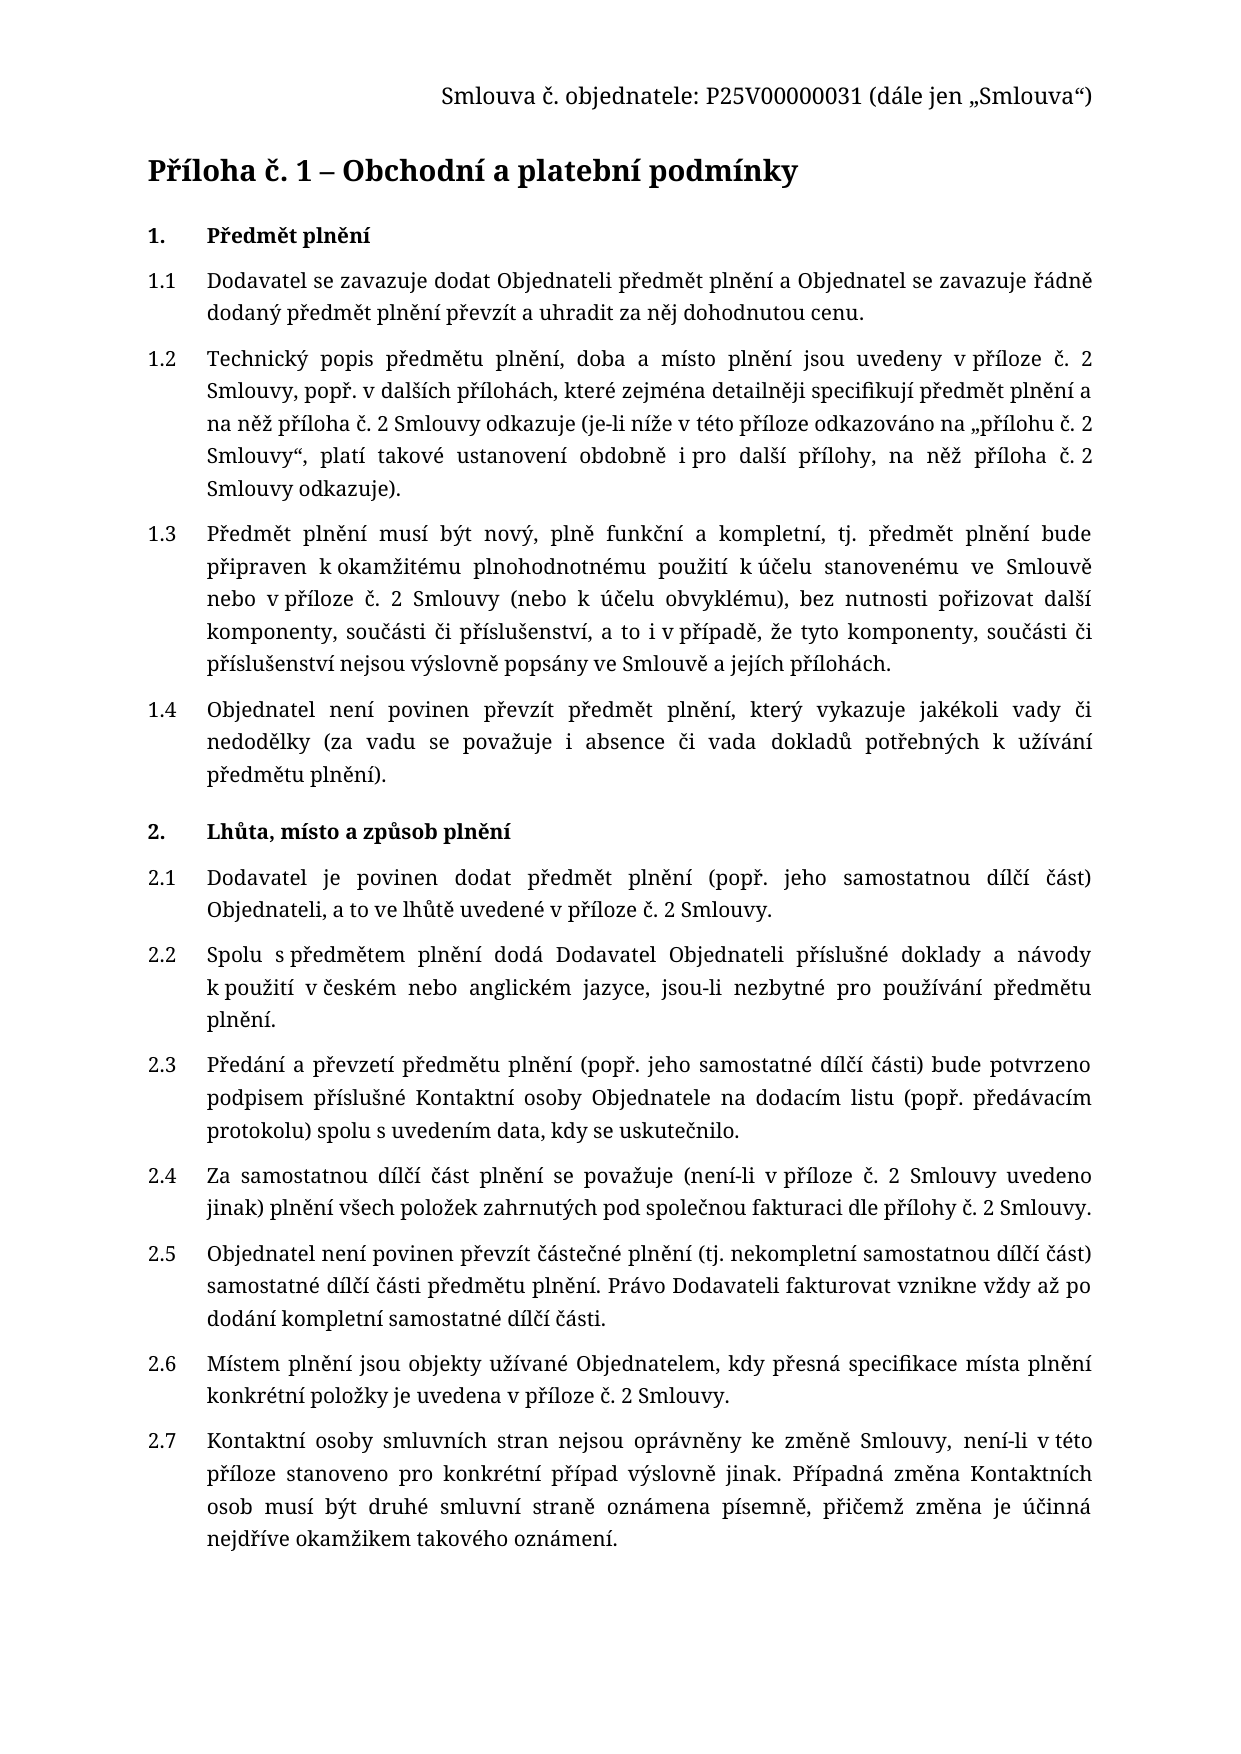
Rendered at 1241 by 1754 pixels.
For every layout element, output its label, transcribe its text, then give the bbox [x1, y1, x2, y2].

list Dodavatel je povinen dodat předmět plnění (popř. jeho samostatnou dílčí část) Objednateli, a to ve lhůtě uvedené v příloze č. 2 Smlouvy. [148, 863, 1093, 924]
list Předmět plnění musí být nový, plně funkční a kompletní, tj. předmět plnění bude připraven k okamžitému plnohodnotnému použití k účelu stanovenému ve Smlouvě nebo v příloze č. 2 Smlouvy (nebo k účelu obvyklému), bez nutnosti pořizovat další komponenty, součásti či příslušenství, a to i v případě, že tyto komponenty, součásti či příslušenství nejsou výslovně popsány ve Smlouvě a jejích přílohách. [148, 519, 1093, 678]
list Za samostatnou dílčí část plnění se považuje (není-li v příloze č. 2 Smlouvy uvedeno jinak) plnění všech položek zahrnutých pod společnou fakturaci dle přílohy č. 2 Smlouvy. [148, 1161, 1093, 1222]
text Příloha č. 1 – Obchodní a platební podmínky [148, 150, 1093, 190]
list Místem plnění jsou objekty užívané Objednatelem, kdy přesná specifikace místa plnění konkrétní položky je uvedena v příloze č. 2 Smlouvy. [148, 1349, 1093, 1410]
list Lhůta, místo a způsob plnění [148, 817, 1093, 846]
list Kontaktní osoby smluvních stran nejsou oprávněny ke změně Smlouvy, není-li v této příloze stanoveno pro konkrétní případ výslovně jinak. Případná změna Kontaktních osob musí být druhé smluvní straně oznámena písemně, přičemž změna je účinná nejdříve okamžikem takového oznámení. [148, 1427, 1093, 1553]
list Technický popis předmětu plnění, doba a místo plnění jsou uvedeny v příloze č. 2 Smlouvy, popř. v dalších přílohách, které zejména detailněji specifikují předmět plnění a na něž příloha č. 2 Smlouvy odkazuje (je-li níže v této příloze odkazováno na „přílohu č. 2 Smlouvy“, platí takové ustanovení obdobně i pro další přílohy, na něž příloha č. 2 Smlouvy odkazuje). [148, 344, 1093, 502]
list Objednatel není povinen převzít předmět plnění, který vykazuje jakékoli vady či nedodělky (za vadu se považuje i absence či vada dokladů potřebných k užívání předmětu plnění). [148, 695, 1093, 788]
list Předání a převzetí předmětu plnění (popř. jeho samostatné dílčí části) bude potvrzeno podpisem příslušné Kontaktní osoby Objednatele na dodacím listu (popř. předávacím protokolu) spolu s uvedením data, kdy se uskutečnilo. [148, 1051, 1093, 1144]
list Předmět plnění [148, 221, 1093, 249]
list Dodavatel se zavazuje dodat Objednateli předmět plnění a Objednatel se zavazuje řádně dodaný předmět plnění převzít a uhradit za něj dohodnutou cenu. [148, 266, 1093, 327]
list Objednatel není povinen převzít částečné plnění (tj. nekompletní samostatnou dílčí část) samostatné dílčí části předmětu plnění. Právo Dodavateli fakturovat vznikne vždy až po dodání kompletní samostatné dílčí části. [148, 1239, 1093, 1332]
list Spolu s předmětem plnění dodá Dodavatel Objednateli příslušné doklady a návody k použití v českém nebo anglickém jazyce, jsou-li nezbytné pro používání předmětu plnění. [148, 940, 1093, 1034]
